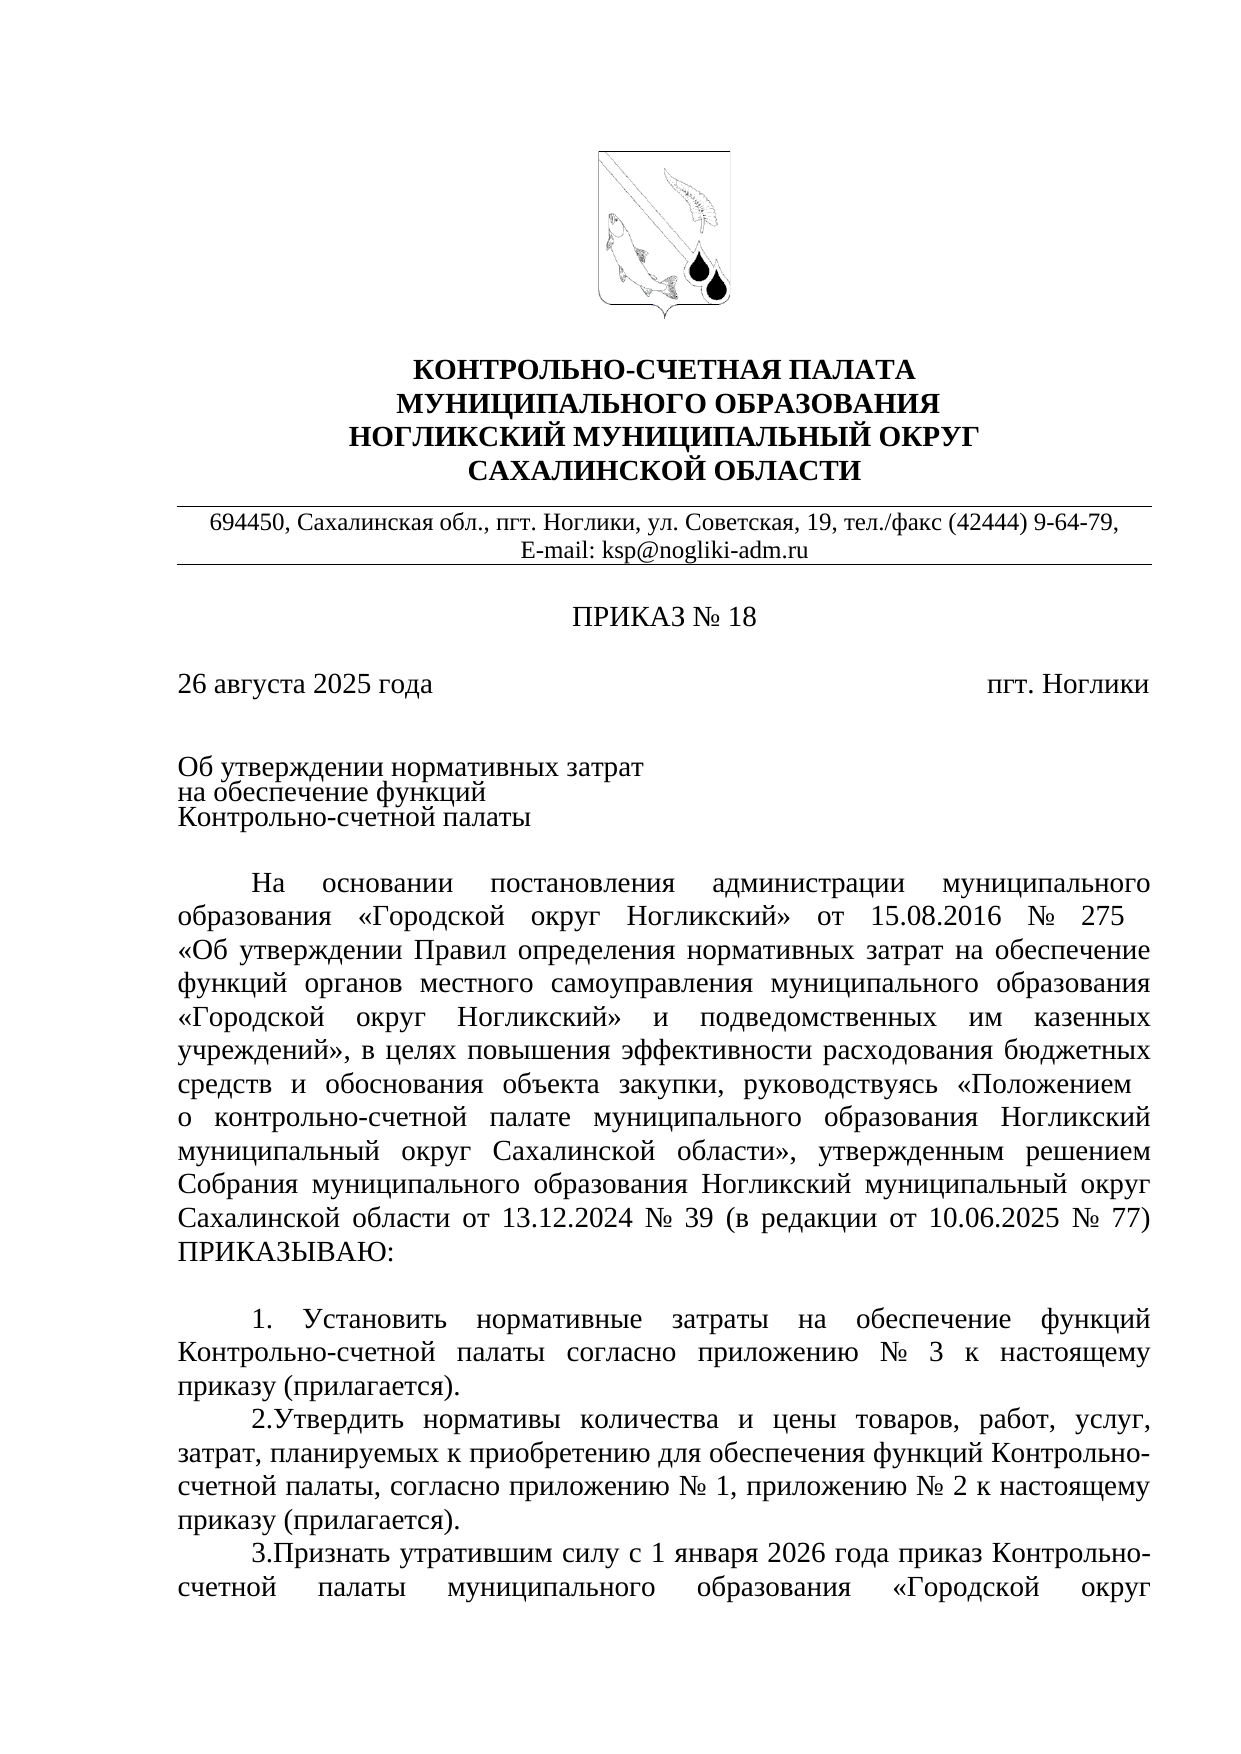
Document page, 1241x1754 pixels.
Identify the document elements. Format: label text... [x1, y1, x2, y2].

text ПРИКАЗ № 18 [177, 599, 1152, 632]
subtitle МУНИЦИПАЛЬНОГО ОБРАЗОВАНИЯ [177, 386, 1152, 419]
text Контрольно-счетной палаты [177, 806, 1152, 831]
text Об утверждении нормативных затрат [177, 756, 1152, 781]
text На основании постановления администрации муниципального образования «Городской округ Ногликский» от 15.08.2016 № 275 «Об утверждении Правил определения нормативных затрат на обеспечение функций органов местного самоуправления муниципального образования «Городской округ Ногликский» и подведомственных им казенных учреждений», в целях повышения эффективности расходования бюджетных средств и обоснования объекта закупки, руководствуясь «Положением о контрольно-счетной палате муниципального образования Ногликский муниципальный округ Сахалинской области», утвержденным решением Собрания муниципального образования Ногликский муниципальный округ Сахалинской области от 13.12.2024 № 39 (в редакции от 10.06.2025 № 77) ПРИКАЗЫВАЮ: [177, 865, 1152, 1267]
text на обеспечение функций [177, 781, 384, 806]
text 26 августа 2025 года пгт. Ноглики [177, 666, 1152, 699]
text 1. Установить нормативные затраты на обеспечение функций Контрольно-счетной палаты согласно приложению № 3 к настоящему приказу (прилагается). [177, 1301, 1152, 1401]
picture [598, 151, 731, 319]
text 2.Утвердить нормативы количества и цены товаров, работ, услуг, затрат, планируемых к приобретению для обеспечения функций Контрольно-счетной палаты, согласно приложению № 1, приложению № 2 к настоящему приказу (прилагается). [177, 1401, 1152, 1536]
table_header 694450, Сахалинская обл., пгт. Ноглики, ул. Советская, 19, тел./факс (42444) 9-64-79, E-mail: ksp@nogliki-adm.ru [177, 507, 1152, 564]
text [177, 1536, 1152, 1603]
subtitle НОГЛИКСКИЙ МУНИЦИПАЛЬНЫЙ ОКРУГ [177, 419, 1152, 453]
subtitle САХАЛИНСКОЙ ОБЛАСТИ [177, 453, 1152, 487]
text на обеспечение функций [387, 781, 1152, 806]
subtitle КОНТРОЛЬНО-СЧЕТНАЯ ПАЛАТА [177, 352, 1152, 386]
